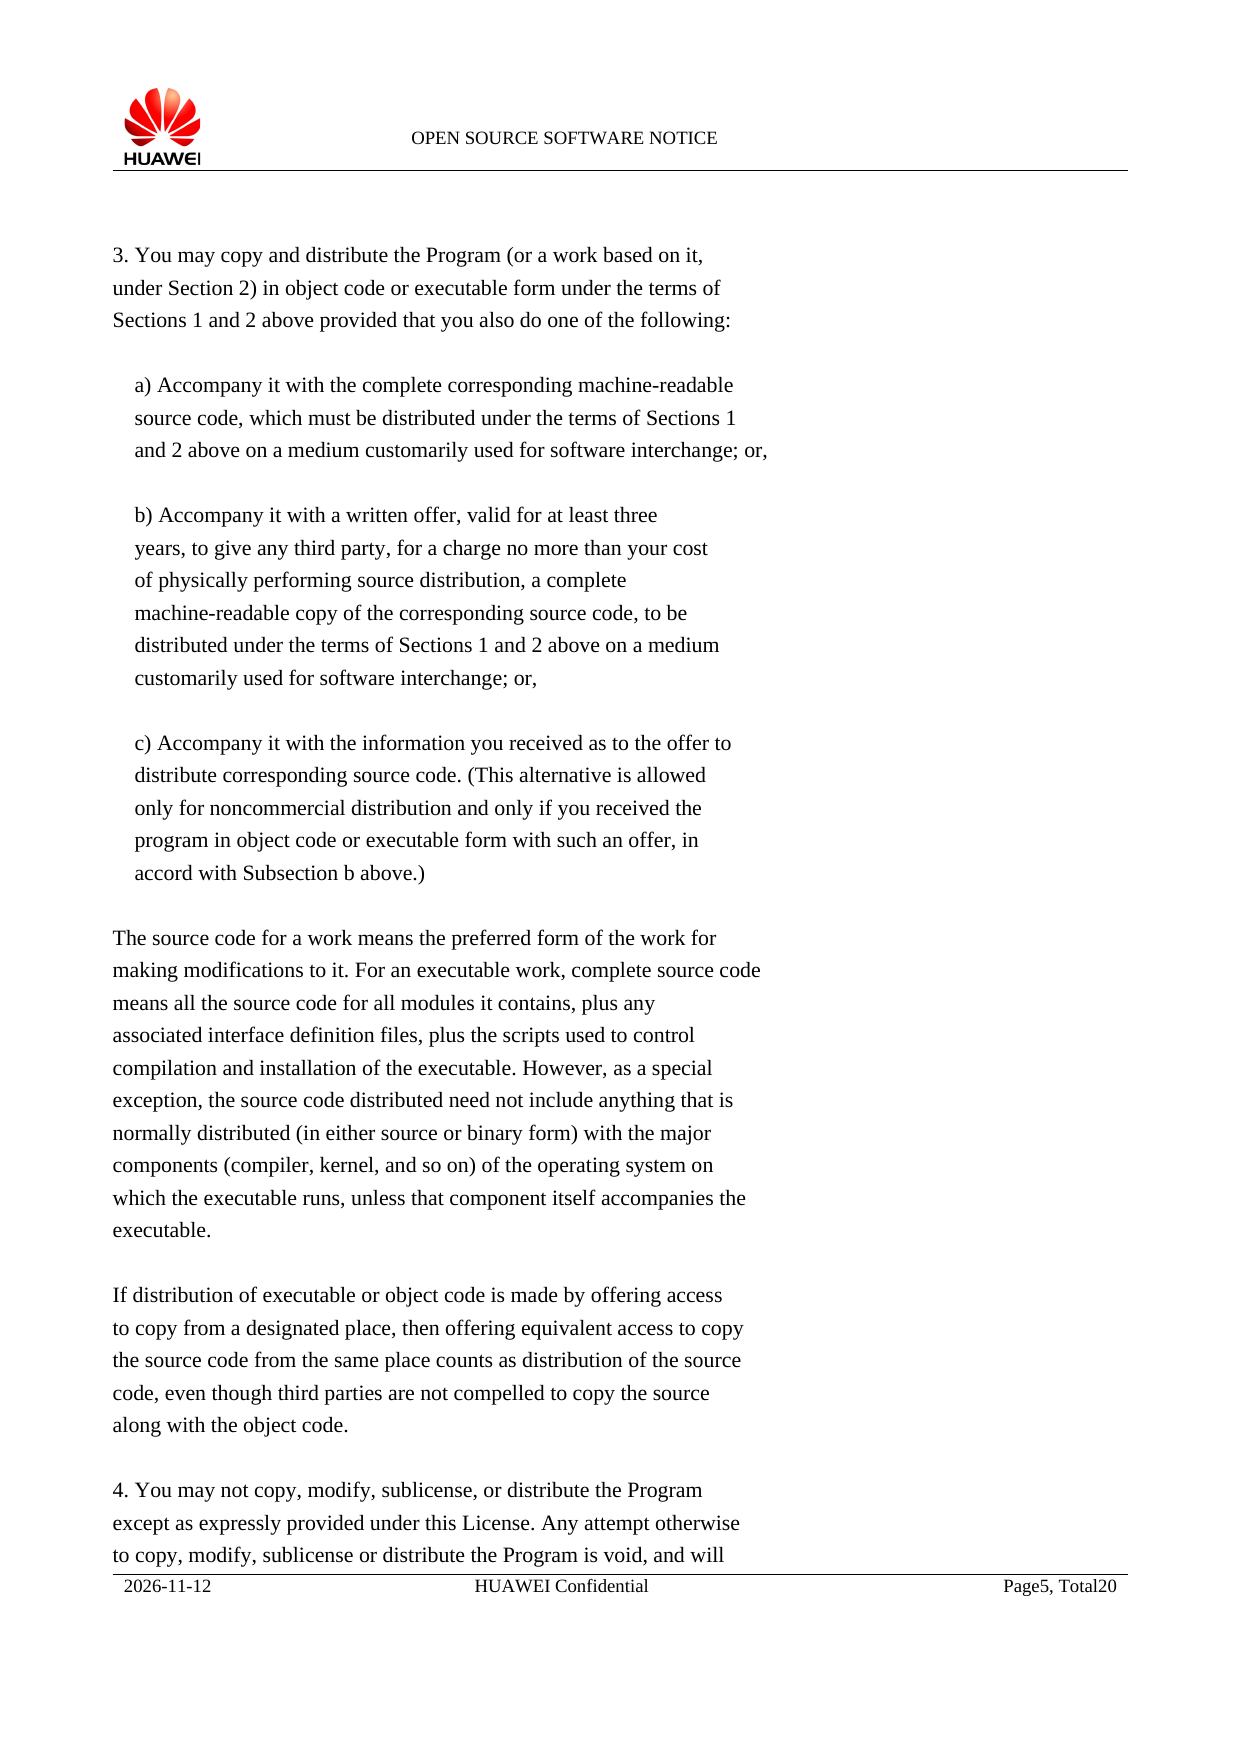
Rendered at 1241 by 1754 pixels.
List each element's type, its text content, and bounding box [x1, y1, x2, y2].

text The source code for a work means the preferred form of the work for [112, 921, 1128, 954]
text of physically performing source distribution, a complete [112, 564, 1128, 596]
text distributed under the terms of Sections 1 and 2 above on a medium [112, 629, 1128, 661]
text Sections 1 and 2 above provided that you also do one of the following: [112, 304, 1128, 336]
text the source code from the same place counts as distribution of the source [112, 1344, 1128, 1376]
text exception, the source code distributed need not include anything that is [112, 1084, 1128, 1116]
picture [124, 88, 201, 165]
text accord with Subsection b above.) [112, 856, 1128, 889]
text under Section 2) in object code or executable form under the terms of [112, 271, 1128, 304]
text 4. You may not copy, modify, sublicense, or distribute the Program [112, 1474, 1128, 1506]
text normally distributed (in either source or binary form) with the major [112, 1116, 1128, 1149]
text means all the source code for all modules it contains, plus any [112, 986, 1128, 1019]
text source code, which must be distributed under the terms of Sections 1 [112, 401, 1128, 434]
text machine-readable copy of the corresponding source code, to be [112, 596, 1128, 629]
text and 2 above on a medium customarily used for software interchange; or, [112, 434, 1128, 466]
text 3. You may copy and distribute the Program (or a work based on it, [112, 239, 1128, 271]
text only for noncommercial distribution and only if you received the [112, 791, 1128, 824]
text a) Accompany it with the complete corresponding machine-readable [112, 369, 1128, 401]
text to copy from a designated place, then offering equivalent access to copy [112, 1311, 1128, 1344]
text b) Accompany it with a written offer, valid for at least three [112, 499, 1128, 531]
text If distribution of executable or object code is made by offering access [112, 1279, 1128, 1311]
text along with the object code. [112, 1409, 1128, 1441]
text executable. [112, 1214, 1128, 1246]
text making modifications to it. For an executable work, complete source code [112, 954, 1128, 986]
text associated interface definition files, plus the scripts used to control [112, 1019, 1128, 1051]
text c) Accompany it with the information you received as to the offer to [112, 726, 1128, 759]
text which the executable runs, unless that component itself accompanies the [112, 1181, 1128, 1214]
text except as expressly provided under this License. Any attempt otherwise [112, 1506, 1128, 1539]
text customarily used for software interchange; or, [112, 661, 1128, 694]
text years, to give any third party, for a charge no more than your cost [112, 531, 1128, 564]
text to copy, modify, sublicense or distribute the Program is void, and will [112, 1539, 1128, 1571]
text program in object code or executable form with such an offer, in [112, 824, 1128, 856]
text components (compiler, kernel, and so on) of the operating system on [112, 1149, 1128, 1181]
text compilation and installation of the executable. However, as a special [112, 1051, 1128, 1084]
text distribute corresponding source code. (This alternative is allowed [112, 759, 1128, 791]
text code, even though third parties are not compelled to copy the source [112, 1376, 1128, 1409]
